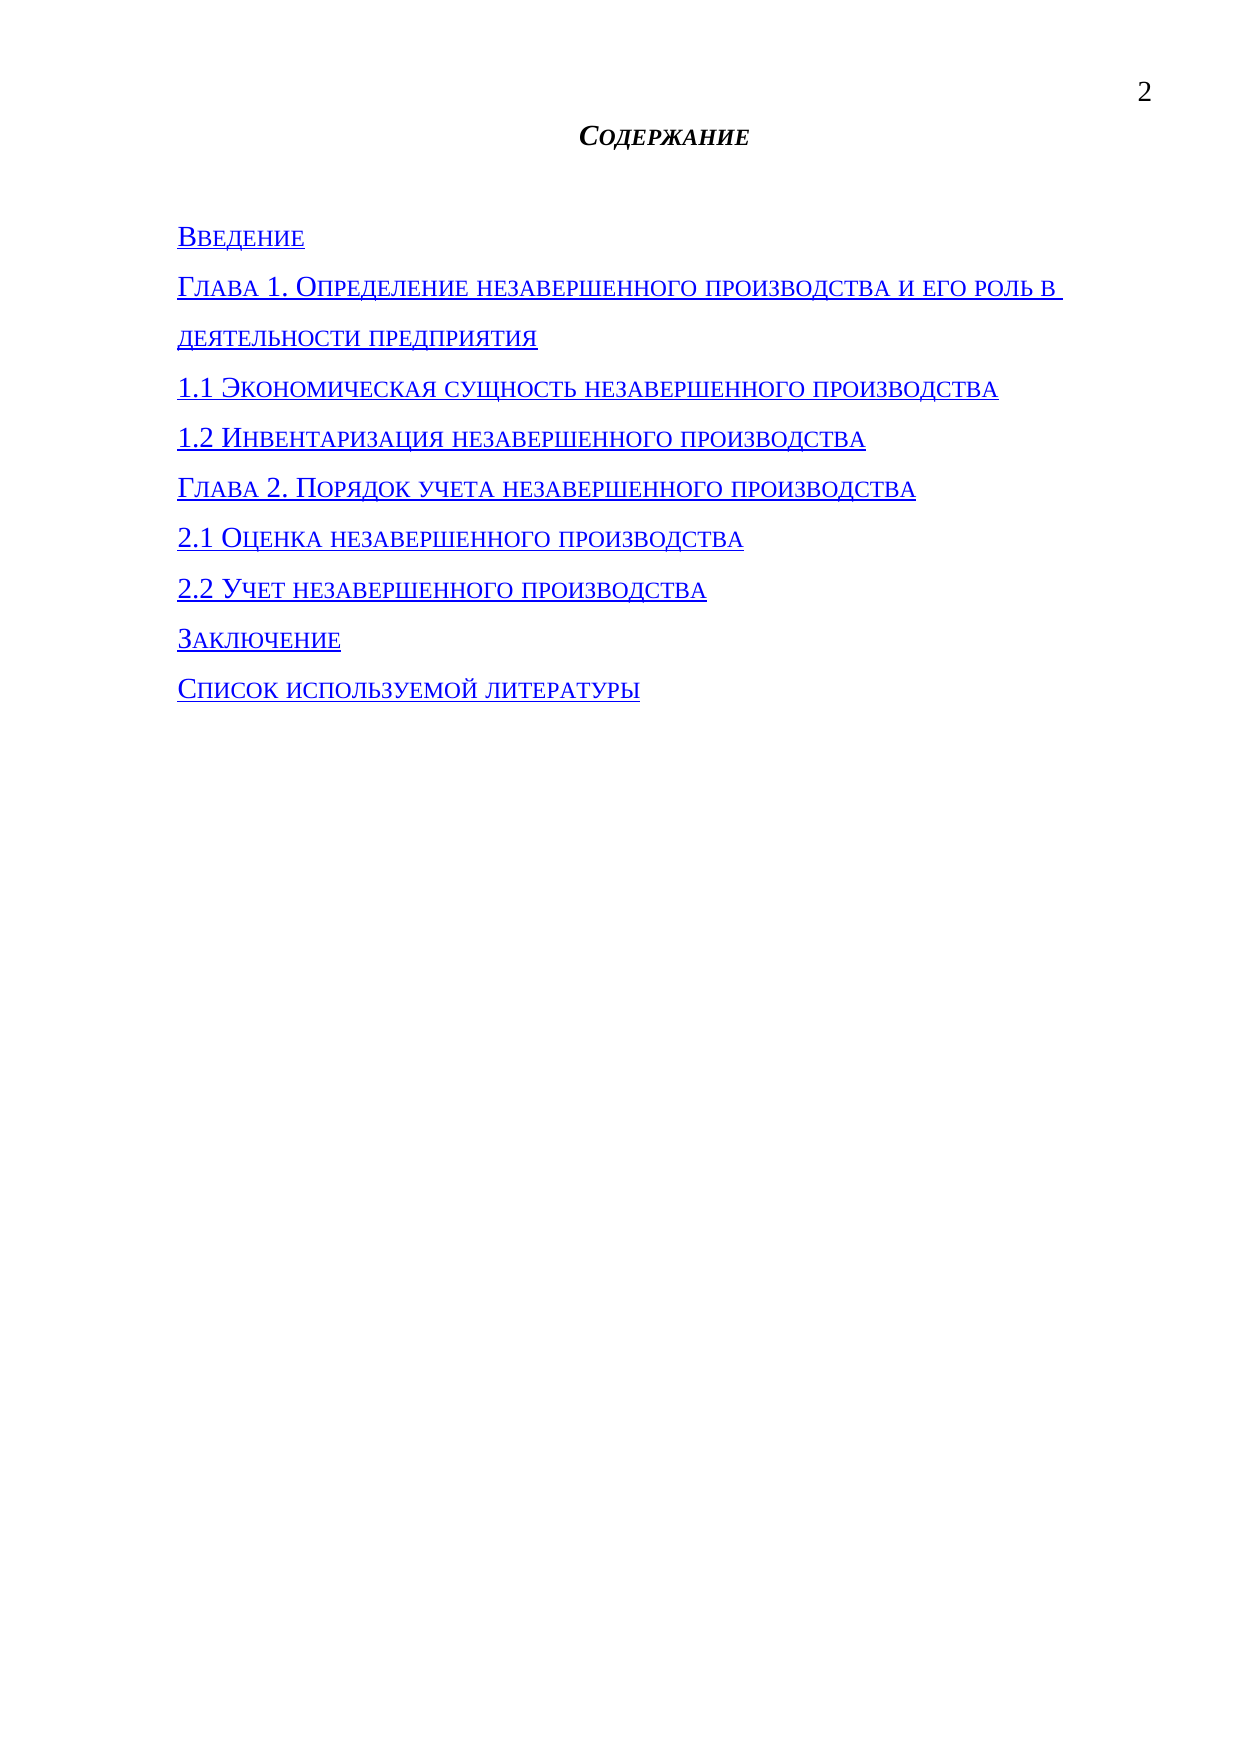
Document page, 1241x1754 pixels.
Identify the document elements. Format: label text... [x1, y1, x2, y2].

text Заключение [177, 621, 1152, 655]
text Введение [177, 219, 1152, 252]
text 2.1 Оценка незавершенного производства [177, 521, 1152, 554]
text Содержание [177, 118, 1152, 152]
text 2.2 Учет незавершенного производства [177, 571, 1152, 604]
text Список используемой литературы [177, 672, 1152, 705]
text 1.1 Экономическая сущность незавершенного производства [177, 370, 1152, 403]
text Глава 1. Определение незавершенного производства и его роль в деятельности предприятия [177, 269, 1152, 353]
text Глава 2. Порядок учета незавершенного производства [177, 470, 1152, 504]
text 1.2 Инвентаризация незавершенного производства [177, 420, 1152, 453]
